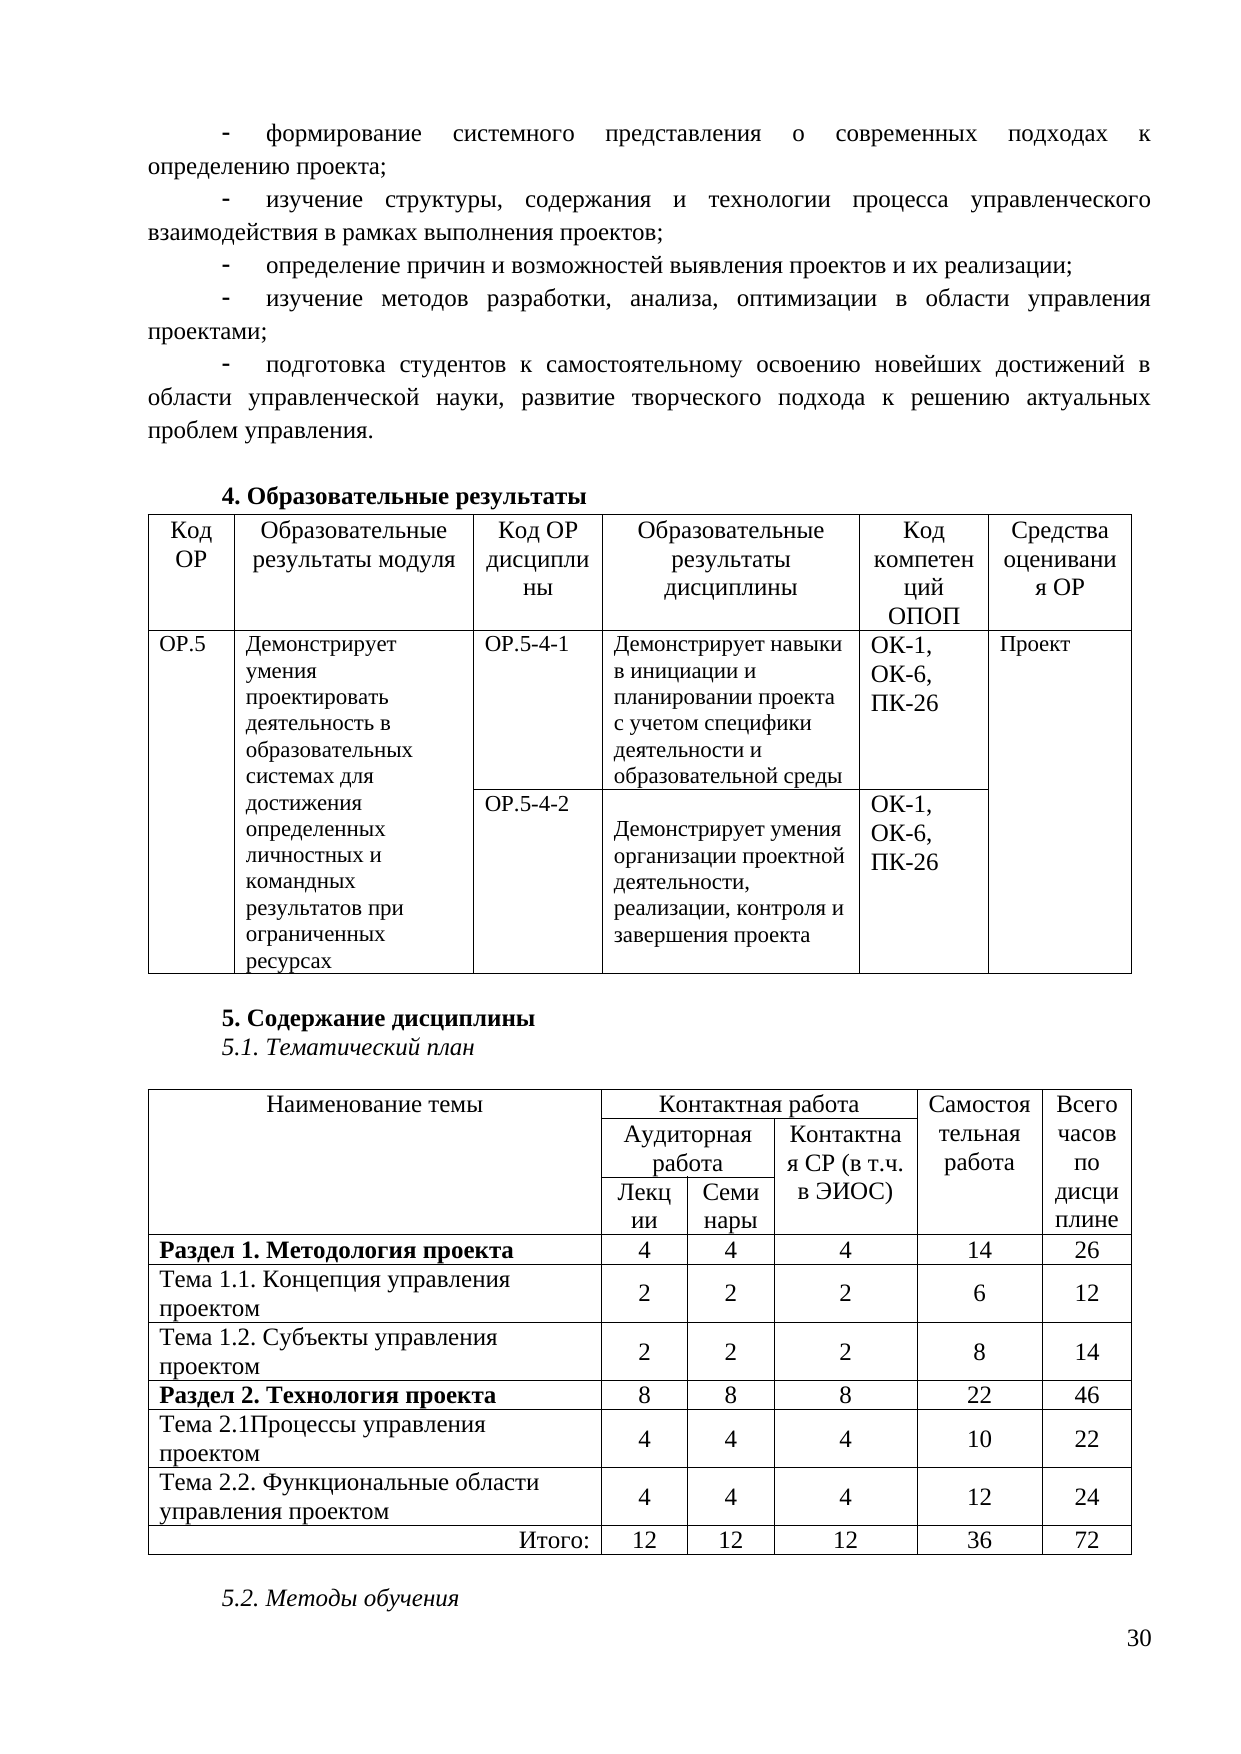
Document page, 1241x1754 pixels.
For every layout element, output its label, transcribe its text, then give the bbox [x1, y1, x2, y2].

list подготовка студентов к самостоятельному освоению новейших достижений в области управленческой науки, развитие творческого подхода к решению актуальных проблем управления. [148, 349, 1152, 444]
table_cell 12 [918, 1468, 1042, 1525]
table_cell 24 [1043, 1468, 1131, 1525]
table_cell 8 [918, 1323, 1042, 1380]
table_cell Контактная СР (в т.ч. в ЭИОС) [775, 1119, 917, 1234]
table_cell 2 [775, 1265, 917, 1322]
table_cell Раздел 1. Методология проекта [149, 1235, 601, 1264]
table_cell Проект [989, 631, 1131, 973]
table_cell 4 [688, 1235, 774, 1264]
table_cell 2 [688, 1323, 774, 1380]
table_cell 2 [775, 1323, 917, 1380]
table_cell 4 [688, 1410, 774, 1467]
table_cell 2 [688, 1265, 774, 1322]
table_header Всего часов по дисциплине [1043, 1090, 1131, 1234]
table_cell 72 [1043, 1526, 1131, 1554]
table_cell 12 [688, 1526, 774, 1554]
table_cell ОР.5-4-1 [474, 631, 602, 788]
table_header Контактная работа [602, 1090, 917, 1118]
table_cell 4 [602, 1468, 687, 1525]
table_cell Лекции [602, 1178, 687, 1234]
list изучение структуры, содержания и технологии процесса управленческого взаимодействия в рамках выполнения проектов; [148, 184, 1152, 246]
table_cell 36 [918, 1526, 1042, 1554]
text 5. Содержание дисциплины [148, 1003, 1152, 1032]
table_cell Демонстрирует умения организации проектной деятельности, реализации, контроля и завершения проекта [603, 790, 859, 973]
table_header Образовательные результаты модуля [235, 515, 473, 630]
table_cell Итого: [149, 1526, 601, 1554]
table_cell 2 [602, 1323, 687, 1380]
table_header Наименование темы [149, 1090, 601, 1234]
table_cell 8 [602, 1381, 687, 1409]
text 5.1. Тематический план [148, 1032, 1152, 1060]
table_cell 6 [918, 1265, 1042, 1322]
table_cell 4 [602, 1410, 687, 1467]
table_cell 4 [688, 1468, 774, 1525]
table_cell ОК-1, ОК-6, ПК-26 [860, 790, 988, 973]
table_header Код ОР [149, 515, 234, 630]
table_cell 26 [1043, 1235, 1131, 1264]
table_cell ОР.5 [149, 631, 234, 973]
table_cell ОК-1, ОК-6, ПК-26 [860, 631, 988, 788]
table_header Код ОР дисциплины [474, 515, 602, 630]
table_cell 22 [1043, 1410, 1131, 1467]
table_cell 14 [918, 1235, 1042, 1264]
table_cell 8 [688, 1381, 774, 1409]
table_header Средства оценивания ОР [989, 515, 1131, 630]
table_cell 46 [1043, 1381, 1131, 1409]
table_header Образовательные результаты дисциплины [603, 515, 859, 630]
text 5.2. Методы обучения [148, 1583, 1152, 1612]
table_cell 4 [775, 1235, 917, 1264]
table_cell Тема 1.1. Концепция управления проектом [149, 1265, 601, 1322]
table_cell ОР.5-4-2 [474, 790, 602, 973]
table_cell Демонстрирует навыки в инициации и планировании проекта с учетом специфики деятельности и образовательной среды [603, 631, 859, 788]
table_cell 10 [918, 1410, 1042, 1467]
text 4. Образовательные результаты [148, 481, 1152, 510]
table_header Самостоятельная работа [918, 1090, 1042, 1234]
list изучение методов разработки, анализа, оптимизации в области управления проектами; [148, 283, 1152, 345]
table_cell Тема 2.1Процессы управления проектом [149, 1410, 601, 1467]
table_cell 12 [775, 1526, 917, 1554]
table_cell 12 [1043, 1265, 1131, 1322]
table_cell Тема 2.2. Функциональные области управления проектом [149, 1468, 601, 1525]
list определение причин и возможностей выявления проектов и их реализации; [148, 250, 1152, 279]
table_cell 12 [602, 1526, 687, 1554]
table_cell Семинары [688, 1178, 774, 1234]
list формирование системного представления о современных подходах к определению проекта; [148, 118, 1152, 180]
table_cell 4 [775, 1410, 917, 1467]
table_cell Тема 1.2. Субъекты управления проектом [149, 1323, 601, 1380]
table_cell 8 [775, 1381, 917, 1409]
table_cell Аудиторная работа [602, 1119, 774, 1176]
table_cell 2 [602, 1265, 687, 1322]
table_cell 4 [775, 1468, 917, 1525]
table_cell 4 [602, 1235, 687, 1264]
table_cell 14 [1043, 1323, 1131, 1380]
table_cell Раздел 2. Технология проекта [149, 1381, 601, 1409]
table_cell 22 [918, 1381, 1042, 1409]
table_cell Демонстрирует умения проектировать деятельность в образовательных системах для достижения определенных личностных и командных результатов при ограниченных ресурсах [235, 631, 473, 973]
table_header Код компетенций ОПОП [860, 515, 988, 630]
